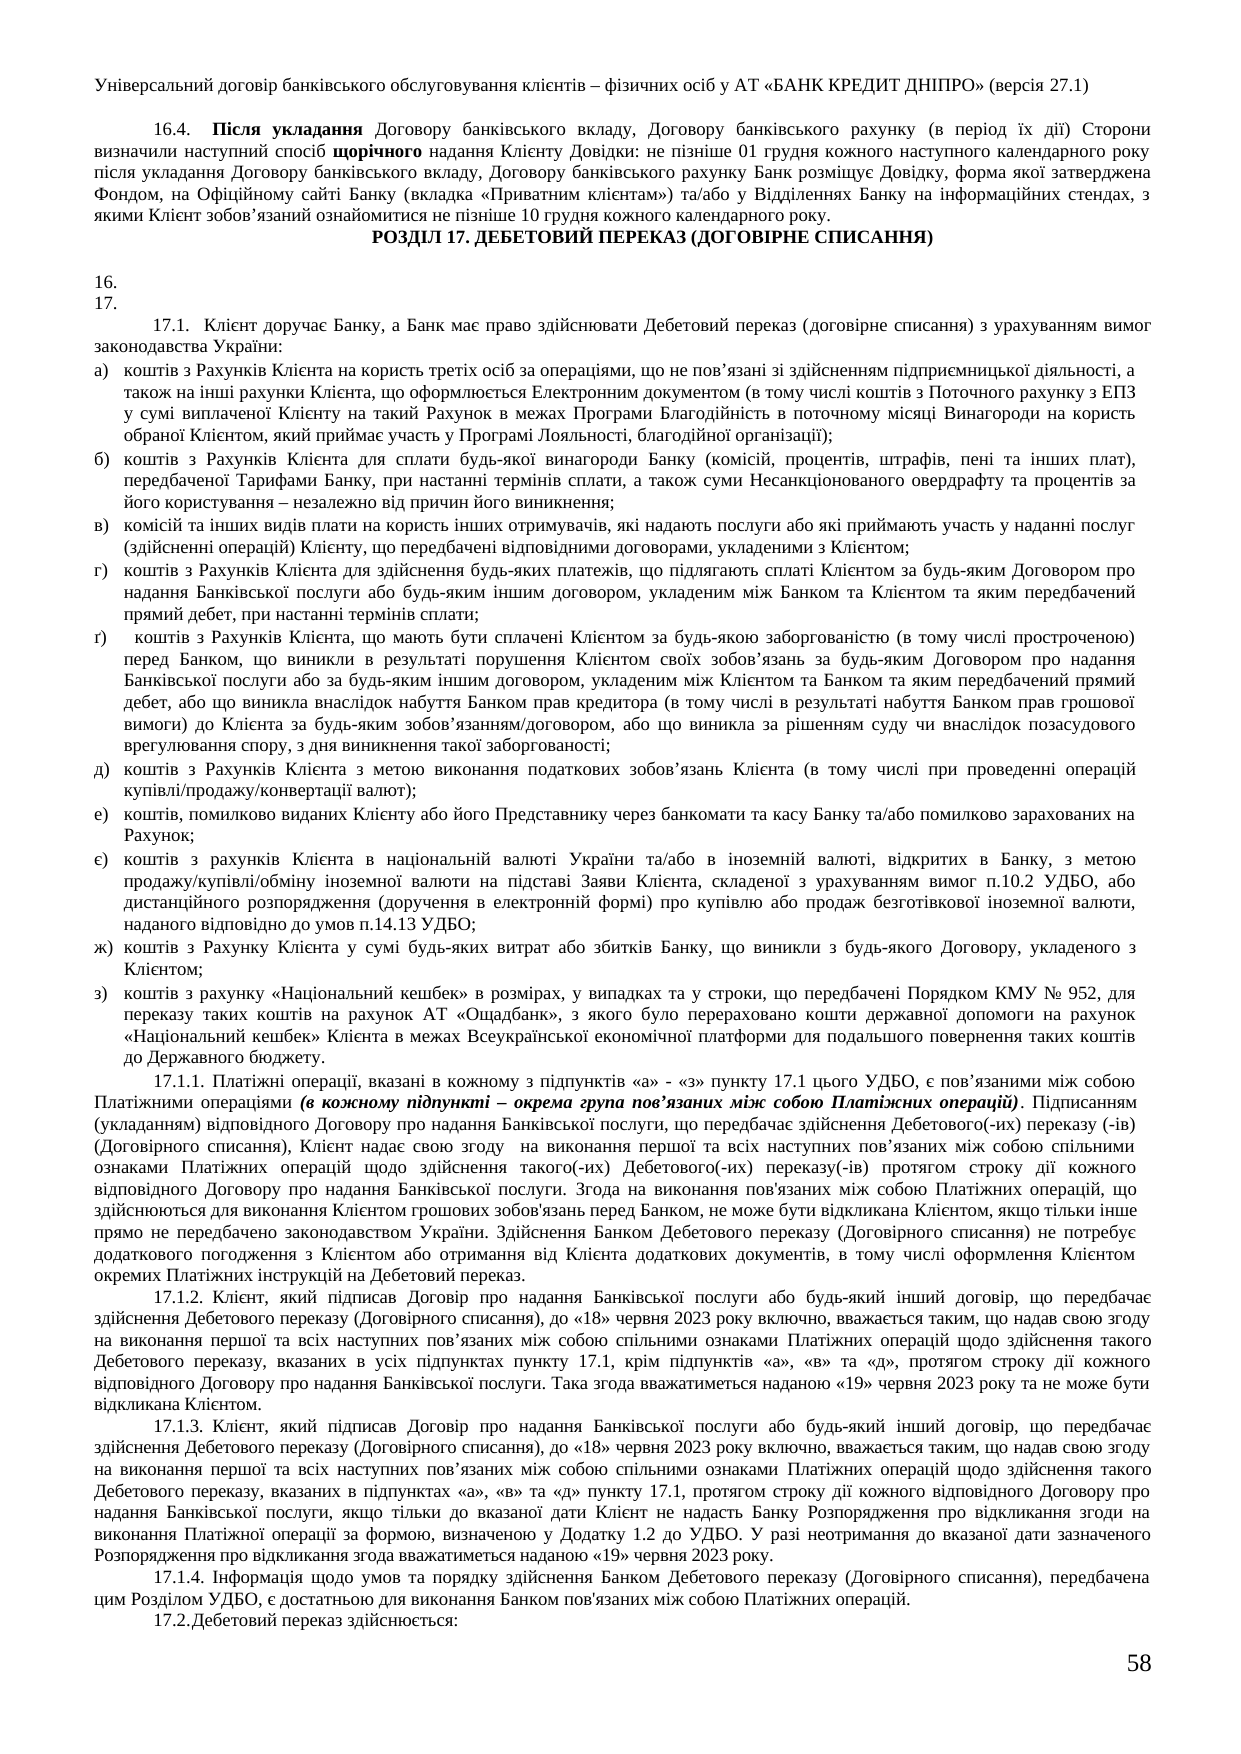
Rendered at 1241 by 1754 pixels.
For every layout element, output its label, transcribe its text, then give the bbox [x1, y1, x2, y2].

list коштів з Рахунків Клієнта для здійснення будь-яких платежів, що підлягають сплаті Клієнтом за будь-яким Договором про надання Банківської послуги або будь-яким іншим договором, укладеним між Банком та Клієнтом та яким передбачений прямий дебет, при настанні термінів сплати; [94, 559, 1137, 624]
list коштів з рахунку «Національний кешбек» в розмірах, у випадках та у строки, що передбачені Порядком КМУ № 952, для переказу таких коштів на рахунок АТ «Ощадбанк», з якого було перераховано кошти державної допомоги на рахунок «Національний кешбек» Клієнта в межах Всеукраїнської економічної платформи для подальшого повернення таких коштів до Державного бюджету. [94, 982, 1137, 1068]
text ґ) коштів з Рахунків Клієнта, що мають бути сплачені Клієнтом за будь-якою заборгованістю (в тому числі простроченою) перед Банком, що виникли в результаті порушення Клієнтом своїх зобов’язань за будь-яким Договором про надання Банківської послуги або за будь-яким іншим договором, укладеним між Клієнтом та Банком та яким передбачений прямий дебет, або що виникла внаслідок набуття Банком прав кредитора (в тому числі в результаті набуття Банком прав грошової вимоги) до Клієнта за будь-яким зобов’язанням/договором, або що виникла за рішенням суду чи внаслідок позасудового врегулювання спору, з дня виникнення такої заборгованості; [94, 626, 1137, 756]
list коштів з Рахунків Клієнта з метою виконання податкових зобов’язань Клієнта (в тому числі при проведенні операцій купівлі/продажу/конвертації валют); [94, 758, 1137, 801]
list коштів, помилково виданих Клієнту або його Представнику через банкомати та касу Банку та/або помилково зарахованих на Рахунок; [94, 803, 1137, 846]
list Після укладання Договору банківського вкладу, Договору банківського рахунку (в період їх дії) Сторони визначили наступний спосіб щорічного надання Клієнту Довідки: не пізніше 01 грудня кожного наступного календарного року після укладання Договору банківського вкладу, Договору банківського рахунку Банк розміщує Довідку, форма якої затверджена Фондом, на Офіційному сайті Банку (вкладка «Приватним клієнтам») та/або у Відділеннях Банку на інформаційних стендах, з якими Клієнт зобов’язаний ознайомитися не пізніше 10 грудня кожного календарного року. [94, 118, 1152, 226]
list коштів з Рахунків Клієнта на користь третіх осіб за операціями, що не пов’язані зі здійсненням підприємницької діяльності, а також на інші рахунки Клієнта, що оформлюється Електронним документом (в тому числі коштів з Поточного рахунку з ЕПЗ у сумі виплаченої Клієнту на такий Рахунок в межах Програми Благодійність в поточному місяці Винагороди на користь обраної Клієнтом, який приймає участь у Програмі Лояльності, благодійної організації); [94, 359, 1137, 445]
list Платіжні операції, вказані в кожному з підпунктів «а» - «з» пункту 17.1 цього УДБО, є пов’язаними між собою Платіжними операціями (в кожному підпункті – окрема група пов’язаних між собою Платіжних операцій). Підписанням (укладанням) відповідного Договору про надання Банківської послуги, що передбачає здійснення Дебетового(-их) переказу (-ів) (Договірного списання), Клієнт надає свою згоду на виконання першої та всіх наступних пов’язаних між собою спільними ознаками Платіжних операцій щодо здійснення такого(-их) Дебетового(-их) переказу(-ів) протягом строку дії кожного відповідного Договору про надання Банківської послуги. Згода на виконання пов'язаних між собою Платіжних операцій, що здійснюються для виконання Клієнтом грошових зобов'язань перед Банком, не може бути відкликана Клієнтом, якщо тільки інше прямо не передбачено законодавством України. Здійснення Банком Дебетового переказу (Договірного списання) не потребує додаткового погодження з Клієнтом або отримання від Клієнта додаткових документів, в тому числі оформлення Клієнтом окремих Платіжних інструкцій на Дебетовий переказ. [94, 1070, 1137, 1199]
list коштів з Рахунків Клієнта для сплати будь-якої винагороди Банку (комісій, процентів, штрафів, пені та інших плат), передбаченої Тарифами Банку, при настанні термінів сплати, а також суми Несанкціонованого овердрафту та процентів за його користування – незалежно від причин його виникнення; [94, 447, 1137, 512]
list комісій та інших видів плати на користь інших отримувачів, які надають послуги або які приймають участь у наданні послуг (здійсненні операцій) Клієнту, що передбачені відповідними договорами, укладеними з Клієнтом; [94, 514, 1137, 557]
list коштів з Рахунку Клієнта у сумі будь-яких витрат або збитків Банку, що виникли з будь-якого Договору, укладеного з Клієнтом; [94, 936, 1137, 979]
list Платіжні операції, вказані в кожному з підпунктів «а» - «з» пункту 17.1 цього УДБО, є пов’язаними між собою Платіжними операціями (в кожному підпункті – окрема група пов’язаних між собою Платіжних операцій). Підписанням (укладанням) відповідного Договору про надання Банківської послуги, що передбачає здійснення Дебетового(-их) переказу (-ів) (Договірного списання), Клієнт надає свою згоду на виконання першої та всіх наступних пов’язаних між собою спільними ознаками Платіжних операцій щодо здійснення такого(-их) Дебетового(-их) переказу(-ів) протягом строку дії кожного відповідного Договору про надання Банківської послуги. Згода на виконання пов'язаних між собою Платіжних операцій, що здійснюються для виконання Клієнтом грошових зобов'язань перед Банком, не може бути відкликана Клієнтом, якщо тільки інше прямо не передбачено законодавством України. Здійснення Банком Дебетового переказу (Договірного списання) не потребує додаткового погодження з Клієнтом або отримання від Клієнта додаткових документів, в тому числі оформлення Клієнтом окремих Платіжних інструкцій на Дебетовий переказ. [94, 1199, 1137, 1286]
list Дебетовий переказ здійснюється: [153, 1609, 1152, 1631]
text є) коштів з рахунків Клієнта в національній валюті України та/або в іноземній валюті, відкритих в Банку, з метою продажу/купівлі/обміну іноземної валюти на підставі Заяви Клієнта, складеної з урахуванням вимог п.10.2 УДБО, або дистанційного розпорядження (доручення в електронній формі) про купівлю або продаж безготівкової іноземної валюти, наданого відповідно до умов п.14.13 УДБО; [94, 848, 1137, 934]
list Інформація щодо умов та порядку здійснення Банком Дебетового переказу (Договірного списання), передбачена цим Розділом УДБО, є достатньою для виконання Банком пов'язаних між собою Платіжних операцій. [94, 1566, 1152, 1609]
text РОЗДІЛ 17. ДЕБЕТОВИЙ ПЕРЕКАЗ (ДОГОВІРНЕ СПИСАННЯ) [94, 226, 1152, 247]
list Клієнт, який підписав Договір про надання Банківської послуги або будь-який інший договір, що передбачає здійснення Дебетового переказу (Договірного списання), до «18» червня 2023 року включно, вважається таким, що надав свою згоду на виконання першої та всіх наступних пов’язаних між собою спільними ознаками Платіжних операцій щодо здійснення такого Дебетового переказу, вказаних в підпунктах «а», «в» та «д» пункту 17.1, протягом строку дії кожного відповідного Договору про надання Банківської послуги, якщо тільки до вказаної дати Клієнт не надасть Банку Розпорядження про відкликання згоди на виконання Платіжної операції за формою, визначеною у Додатку 1.2 до УДБО. У разі неотримання до вказаної дати зазначеного Розпорядження про відкликання згода вважатиметься наданою «19» червня 2023 року. [94, 1415, 1152, 1566]
list Клієнт доручає Банку, а Банк має право здійснювати Дебетовий переказ (договірне списання) з урахуванням вимог законодавства України: [94, 314, 1152, 357]
list Клієнт, який підписав Договір про надання Банківської послуги або будь-який інший договір, що передбачає здійснення Дебетового переказу (Договірного списання), до «18» червня 2023 року включно, вважається таким, що надав свою згоду на виконання першої та всіх наступних пов’язаних між собою спільними ознаками Платіжних операцій щодо здійснення такого Дебетового переказу, вказаних в усіх підпунктах пункту 17.1, крім підпунктів «а», «в» та «д», протягом строку дії кожного відповідного Договору про надання Банківської послуги. Така згода вважатиметься наданою «19» червня 2023 року та не може бути відкликана Клієнтом. [94, 1286, 1152, 1415]
